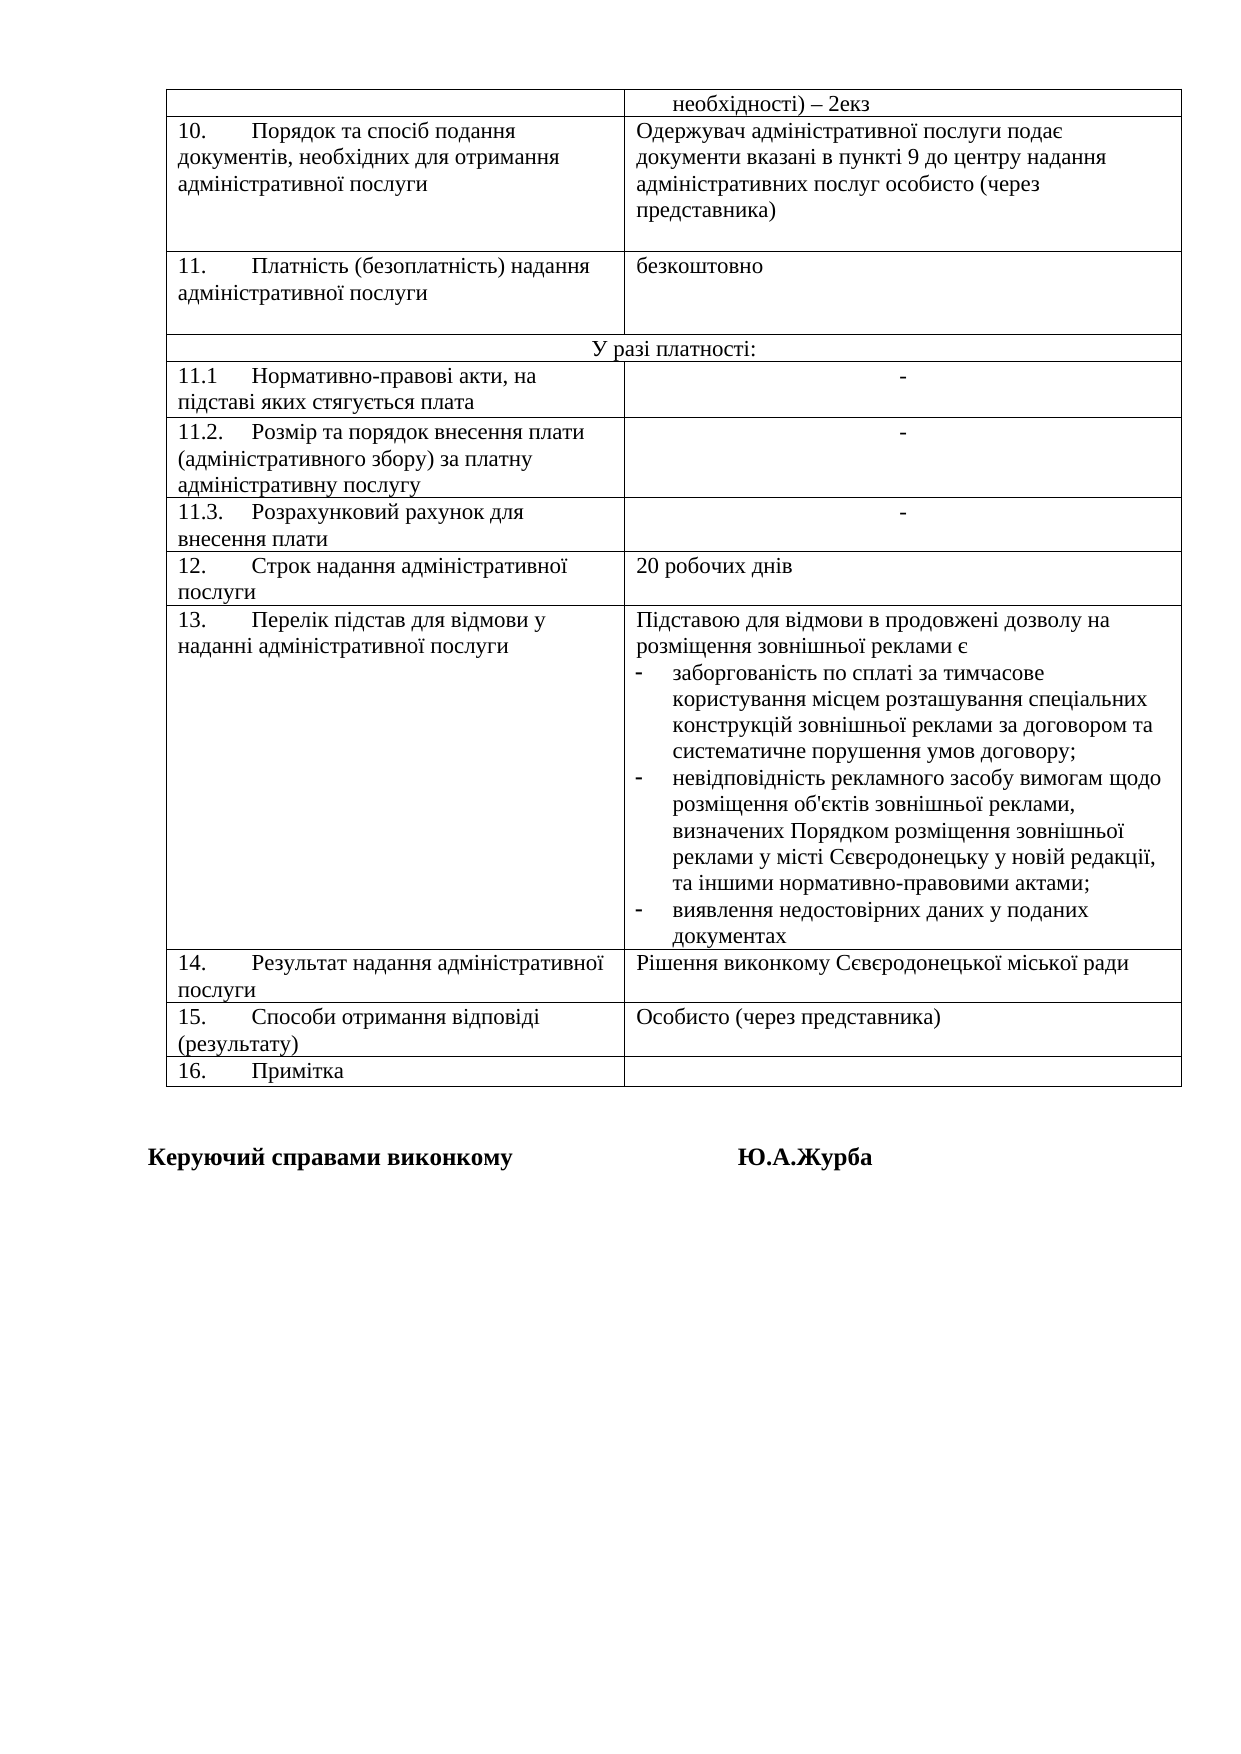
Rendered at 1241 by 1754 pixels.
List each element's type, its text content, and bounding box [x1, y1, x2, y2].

table_cell Одержувач адміністративної послуги подає документи вказані в пункті 9 до центру надання адміністративних послуг особисто (через представника) [625, 117, 1181, 251]
table_cell 20 робочих днів [625, 552, 1181, 605]
table_cell 15. Способи отримання відповіді (результату) [167, 1003, 624, 1056]
table_cell 11. Платність (безоплатність) надання адміністративної послуги [167, 252, 624, 334]
table_cell 16. Примітка [167, 1057, 624, 1086]
table_cell 12. Строк надання адміністративної послуги [167, 552, 624, 605]
table_cell - [625, 498, 1181, 551]
table_cell У разі платності: [167, 335, 1181, 361]
table_cell - [625, 362, 1181, 417]
table_cell 11.2. Розмір та порядок внесення плати (адміністративного збору) за платну адміністративну послугу [167, 418, 624, 497]
table_cell Підставою для відмови в продовжені дозволу на розміщення зовнішньої реклами є заборгованість по сплаті за тимчасове користування місцем розташування спеціальних конструкцій зовнішньої реклами за договором та систематичне порушення умов договору; невідповідність рекламного засобу вимогам щодо розміщення об'єктів зовнішньої реклами, визначених Порядком розміщення зовнішньої реклами у місті Сєвєродонецьку у новій редакції, та іншими нормативно-правовими актами; виявлення недостовірних даних у поданих документах [625, 606, 1181, 948]
table_cell [625, 1057, 1181, 1086]
table_cell 13. Перелік підстав для відмови у наданні адміністративної послуги [167, 606, 624, 948]
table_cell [625, 90, 1181, 116]
table_cell 14. Результат надання адміністративної послуги [167, 950, 624, 1002]
table_cell Особисто (через представника) [625, 1003, 1181, 1056]
table_cell 10. Порядок та спосіб подання документів, необхідних для отримання адміністративної послуги [167, 117, 624, 251]
table_cell Рішення виконкому Сєвєродонецької міської ради [625, 950, 1181, 1002]
table_cell безкоштовно [625, 252, 1181, 334]
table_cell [167, 90, 624, 116]
table_cell - [625, 418, 1181, 497]
table_cell 11.3. Розрахунковий рахунок для внесення плати [167, 498, 624, 551]
table_cell 11.1 Нормативно-правові акти, на підставі яких стягується плата [167, 362, 624, 417]
text Керуючий справами виконкому Ю.А.Журба [148, 1142, 1152, 1171]
